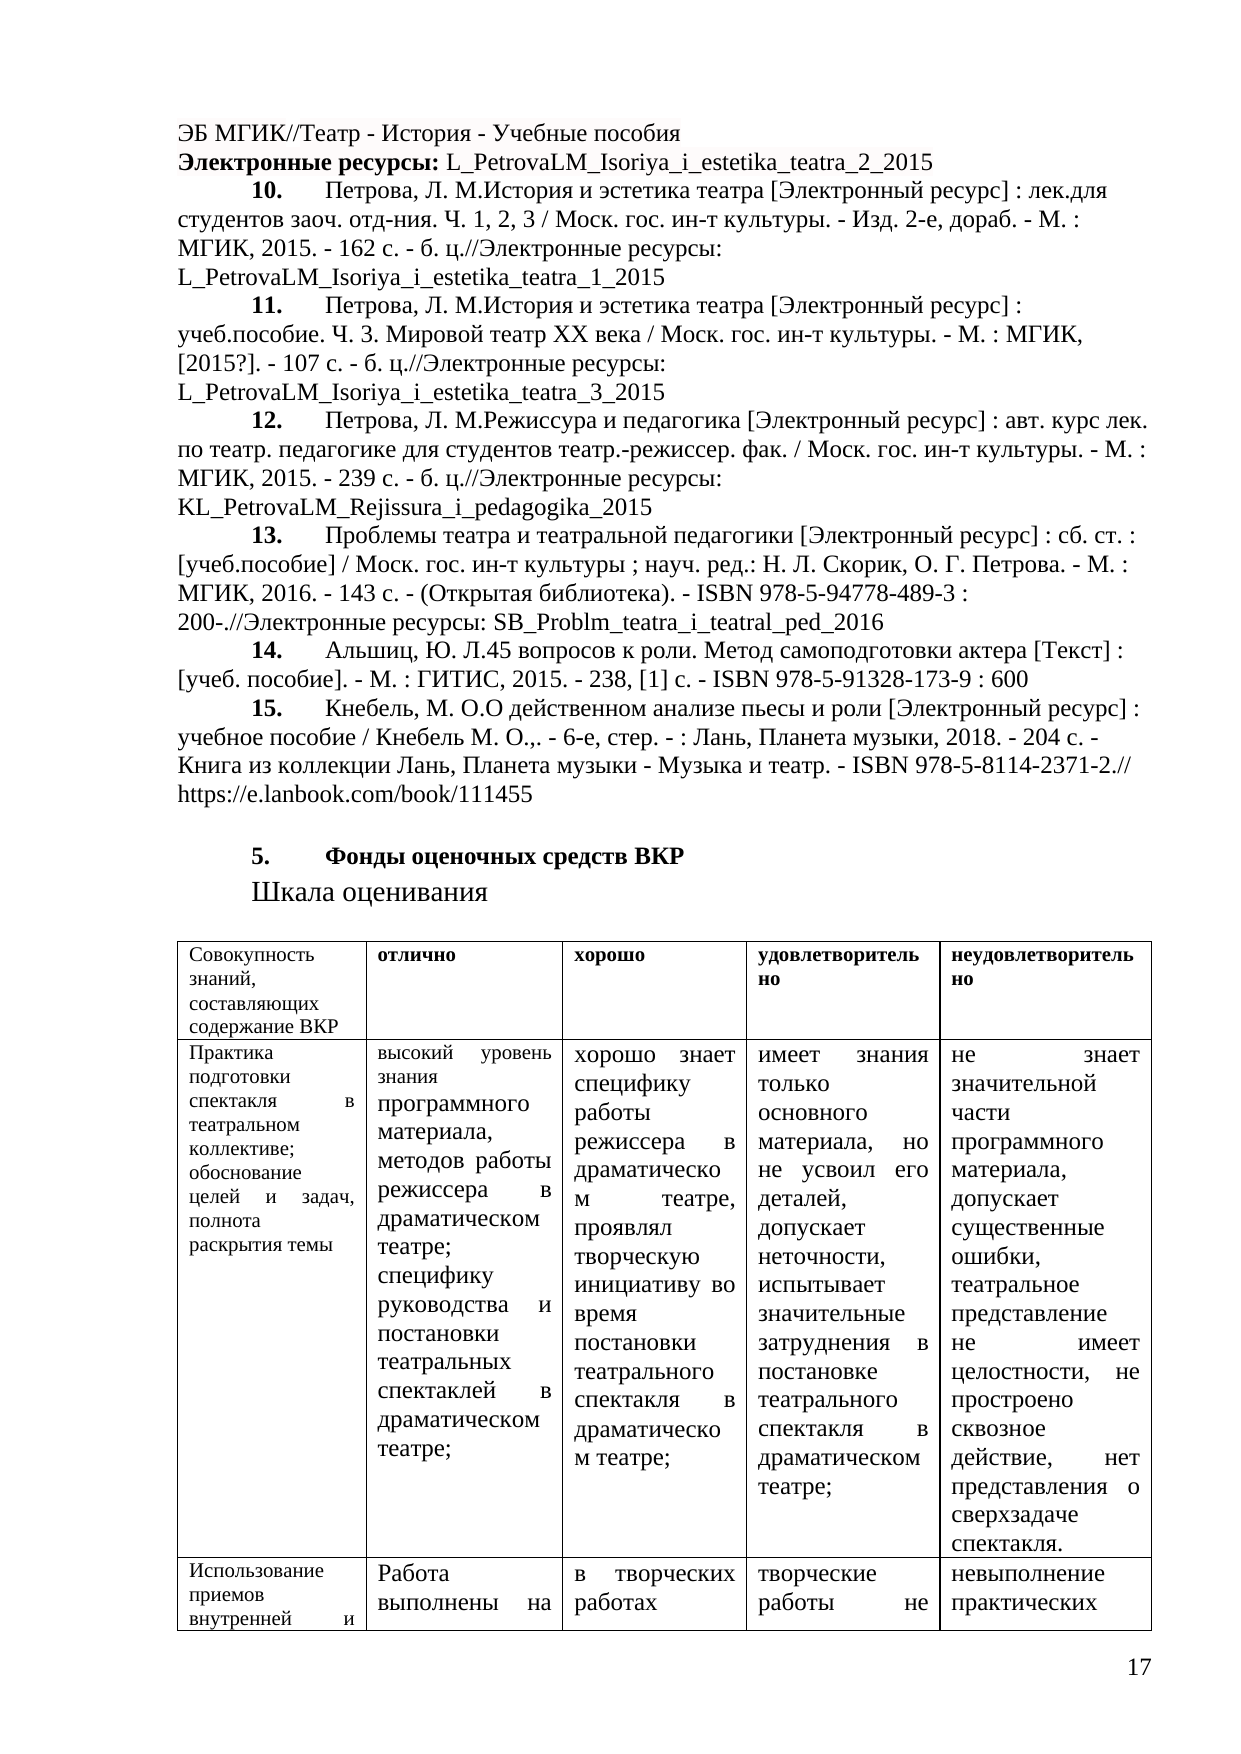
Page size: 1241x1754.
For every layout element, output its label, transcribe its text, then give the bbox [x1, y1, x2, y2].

table_cell Практика подготовки спектакля в театральном коллективе; обоснование целей и задач, полнота раскрытия темы [178, 1040, 366, 1557]
table_cell не знает значительной части программного материала, допускает существенные ошибки, театральное представление не имеет целостности, не простроено сквозное действие, нет представления о сверхзадаче спектакля. [941, 1040, 1151, 1557]
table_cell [367, 1558, 562, 1630]
table_cell высокий уровень знания программного материала, методов работы режиссера в драматическом театре; специфику руководства и постановки театральных спектаклей в драматическом театре; [367, 1040, 562, 1557]
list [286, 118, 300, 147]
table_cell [747, 1558, 939, 1630]
table_header Совокупность знаний, составляющих содержание ВКР [178, 942, 366, 1038]
list Проблемы театра и театральной педагогики [Электронный ресурс] : сб. ст. : [учеб.пособие] / Моск. гос. ин-т культуры ; науч. ред.: Н. Л. Скорик, О. Г. Петрова. - М. : МГИК, 2016. - 143 с. - (Открытая библиотека). - ISBN 978-5-94778-489-3 : 200-.//Электронные ресурсы: SB_Problm_teatra_i_teatral_ped_2016 [177, 521, 1152, 636]
list Петрова, Л. М.Режиссура и педагогика [Электронный ресурс] : авт. курс лек. по театр. педагогике для студентов театр.-режиссер. фак. / Моск. гос. ин-т культуры. - М. : МГИК, 2015. - 239 с. - б. ц.//Электронные ресурсы: KL_PetrovaLM_Rejissura_i_pedagogika_2015 [177, 406, 1152, 521]
table_header отлично [367, 942, 562, 1038]
table_header удовлетворительно [747, 942, 939, 1038]
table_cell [941, 1558, 1151, 1630]
table_cell имеет знания только основного материала, но не усвоил его деталей, допускает неточности, испытывает значительные затруднения в постановке театрального спектакля в драматическом театре; [747, 1040, 939, 1557]
list Альшиц, Ю. Л.45 вопросов к роли. Метод самоподготовки актера [Текст] : [учеб. пособие]. - М. : ГИТИС, 2015. - 238, [1] с. - ISBN 978-5-91328-173-9 : 600 [177, 636, 1152, 693]
table_cell хорошо знает специфику работы режиссера в драматическом театре, проявлял творческую инициативу во время постановки театрального спектакля в драматическом театре; [563, 1040, 746, 1557]
text Шкала оценивания [177, 874, 1152, 908]
text 5. Фонды оценочных средств ВКР [177, 841, 1152, 870]
list Петрова, Л. М.История и эстетика театра [Электронный ресурс] : лек.для студентов заоч. отд-ния. Ч. 1, 2, 3 / Моск. гос. ин-т культуры. - Изд. 2-е, дораб. - М. : МГИК, 2015. - 162 с. - б. ц.//Электронные ресурсы: L_PetrovaLM_Isoriya_i_estetika_teatra_1_2015 [177, 176, 1152, 291]
table_header хорошо [563, 942, 746, 1038]
list Кнебель, М. О.О действенном анализе пьесы и роли [Электронный ресурс] : учебное пособие / Кнебель М. О.,. - 6-е, стер. - : Лань, Планета музыки, 2018. - 204 с. - Книга из коллекции Лань, Планета музыки - Музыка и театр. - ISBN 978-5-8114-2371-2.// https://e.lanbook.com/book/111455 [177, 693, 1152, 808]
table_header неудовлетворительно [941, 942, 1151, 1038]
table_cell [563, 1558, 746, 1630]
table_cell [178, 1558, 366, 1630]
list Петрова, Л. М.История и эстетика театра [Электронный ресурс] : учеб.пособие. Ч. 3. Мировой театр ХХ века / Моск. гос. ин-т культуры. - М. : МГИК, [2015?]. - 107 с. - б. ц.//Электронные ресурсы: L_PetrovaLM_Isoriya_i_estetika_teatra_3_2015 [177, 291, 1152, 406]
